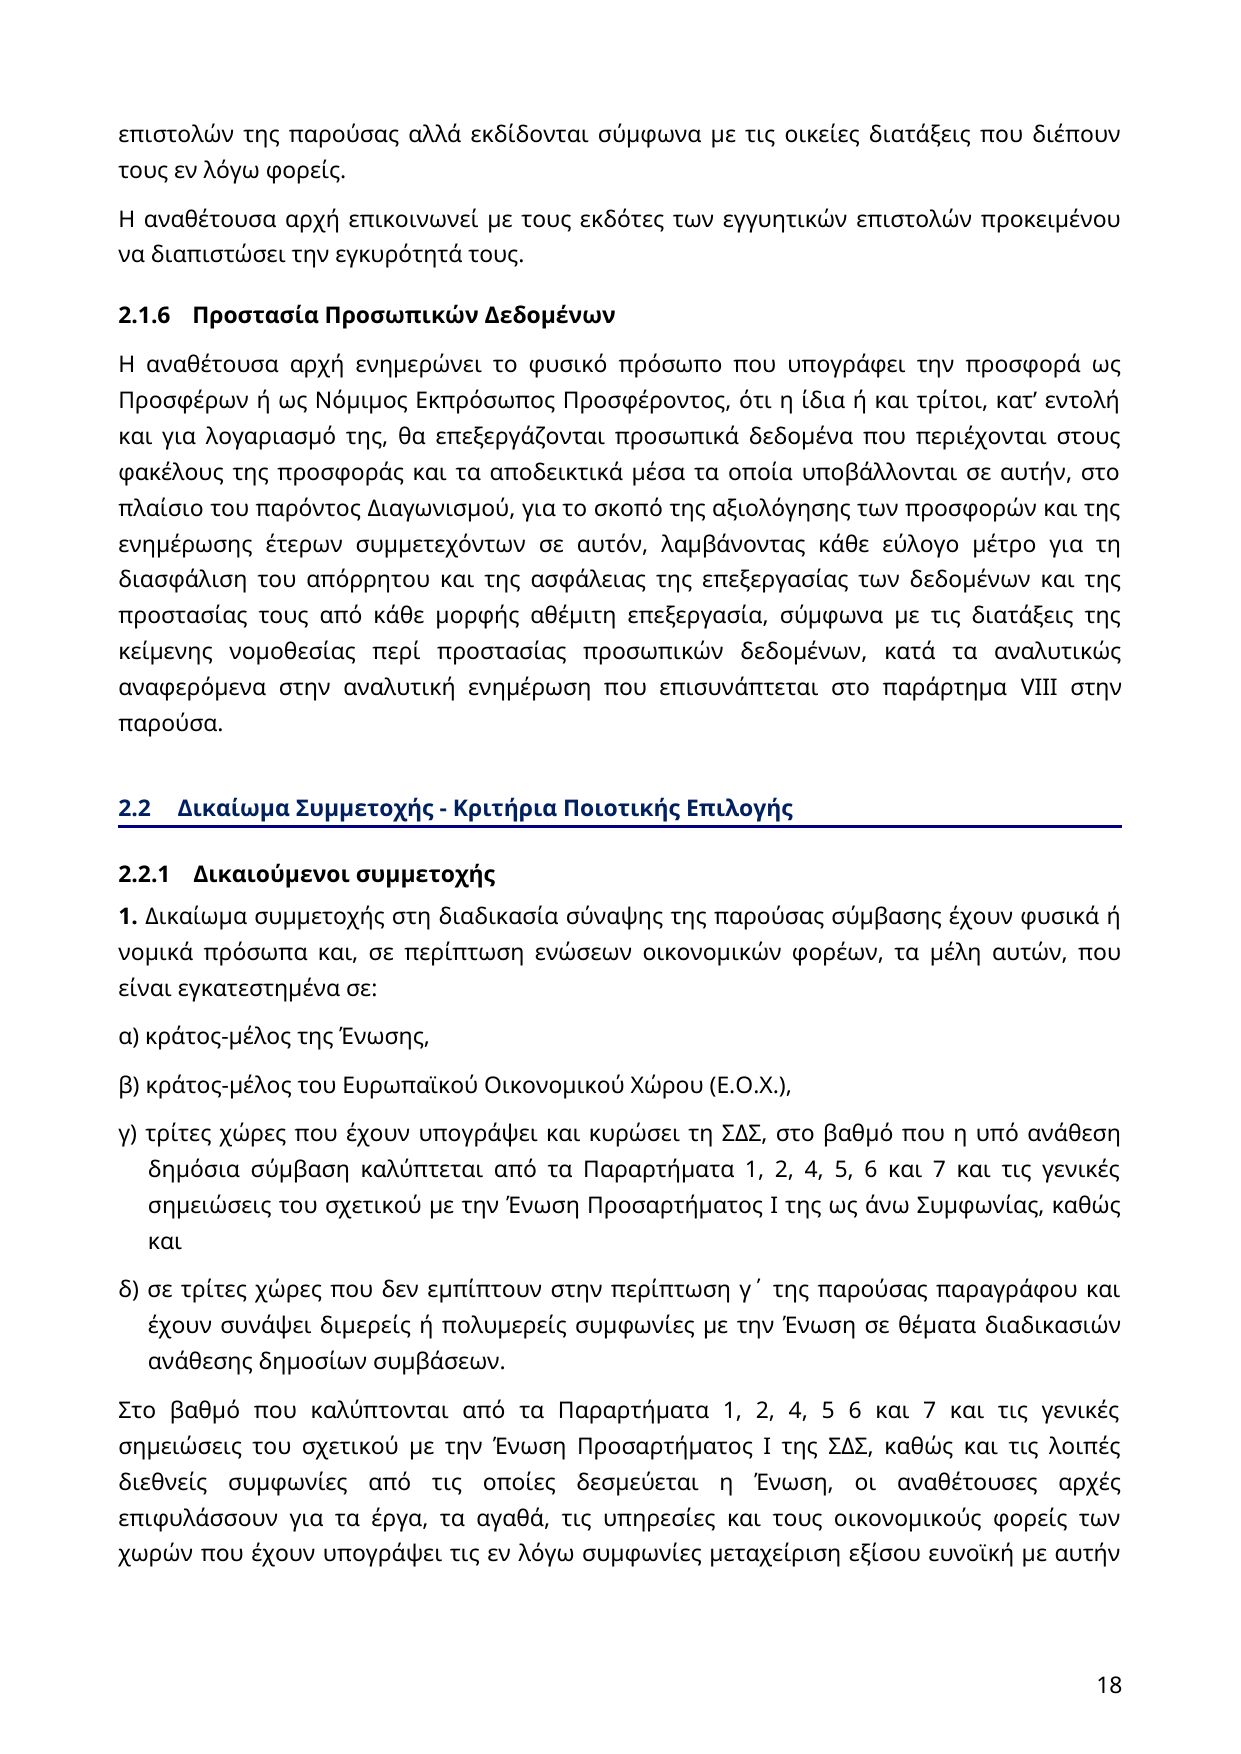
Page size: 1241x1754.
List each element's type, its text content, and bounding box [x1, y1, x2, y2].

subtitle Δικαιούμενοι συμμετοχής [118, 858, 1122, 889]
text δ) σε τρίτες χώρες που δεν εμπίπτουν στην περίπτωση γ΄ της παρούσας παραγράφου και έχουν συνάψει διμερείς ή πολυμερείς συμφωνίες με την Ένωση σε θέματα διαδικασιών ανάθεσης δημοσίων συμβάσεων. [118, 1273, 1122, 1376]
text 1. Δικαίωμα συμμετοχής στη διαδικασία σύναψης της παρούσας σύμβασης έχουν φυσικά ή νομικά πρόσωπα και, σε περίπτωση ενώσεων οικονομικών φορέων, τα μέλη αυτών, που είναι εγκατεστημένα σε: [118, 900, 1122, 1003]
text Η αναθέτουσα αρχή επικοινωνεί με τους εκδότες των εγγυητικών επιστολών προκειμένου να διαπιστώσει την εγκυρότητά τους. [118, 202, 1122, 270]
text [118, 1394, 1122, 1569]
text α) κράτος-μέλος της Ένωσης, [118, 1020, 1122, 1051]
text Η αναθέτουσα αρχή ενημερώνει το φυσικό πρόσωπο που υπογράφει την προσφορά ως Προσφέρων ή ως Νόμιμος Εκπρόσωπος Προσφέροντος, ότι η ίδια ή και τρίτοι, κατ’ εντολή και για λογαριασμό της, θα επεξεργάζονται προσωπικά δεδομένα που περιέχονται στους φακέλους της προσφοράς και τα αποδεικτικά μέσα τα οποία υποβάλλονται σε αυτήν, στο πλαίσιο του παρόντος Διαγωνισμού, για το σκοπό της αξιολόγησης των προσφορών και της ενημέρωσης έτερων συμμετεχόντων σε αυτόν, λαμβάνοντας κάθε εύλογο μέτρο για τη διασφάλιση του απόρρητου και της ασφάλειας της επεξεργασίας των δεδομένων και της προστασίας τους από κάθε μορφής αθέμιτη επεξεργασία, σύμφωνα με τις διατάξεις της κείμενης νομοθεσίας περί προστασίας προσωπικών δεδομένων, κατά τα αναλυτικώς αναφερόμενα στην αναλυτική ενημέρωση που επισυνάπτεται στο παράρτημα VIΙΙ στην παρούσα. [118, 348, 1122, 738]
subtitle Δικαίωμα Συμμετοχής - Κριτήρια Ποιοτικής Επιλογής [118, 792, 1122, 825]
text γ) τρίτες χώρες που έχουν υπογράψει και κυρώσει τη ΣΔΣ, στο βαθμό που η υπό ανάθεση δημόσια σύμβαση καλύπτεται από τα Παραρτήματα 1, 2, 4, 5, 6 και 7 και τις γενικές σημειώσεις του σχετικού με την Ένωση Προσαρτήματος I της ως άνω Συμφωνίας, καθώς και [118, 1117, 1122, 1256]
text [118, 118, 1122, 185]
text β) κράτος-μέλος του Ευρωπαϊκού Οικονομικού Χώρου (Ε.Ο.Χ.), [118, 1069, 1122, 1100]
subtitle Προστασία Προσωπικών Δεδομένων [118, 299, 1122, 331]
